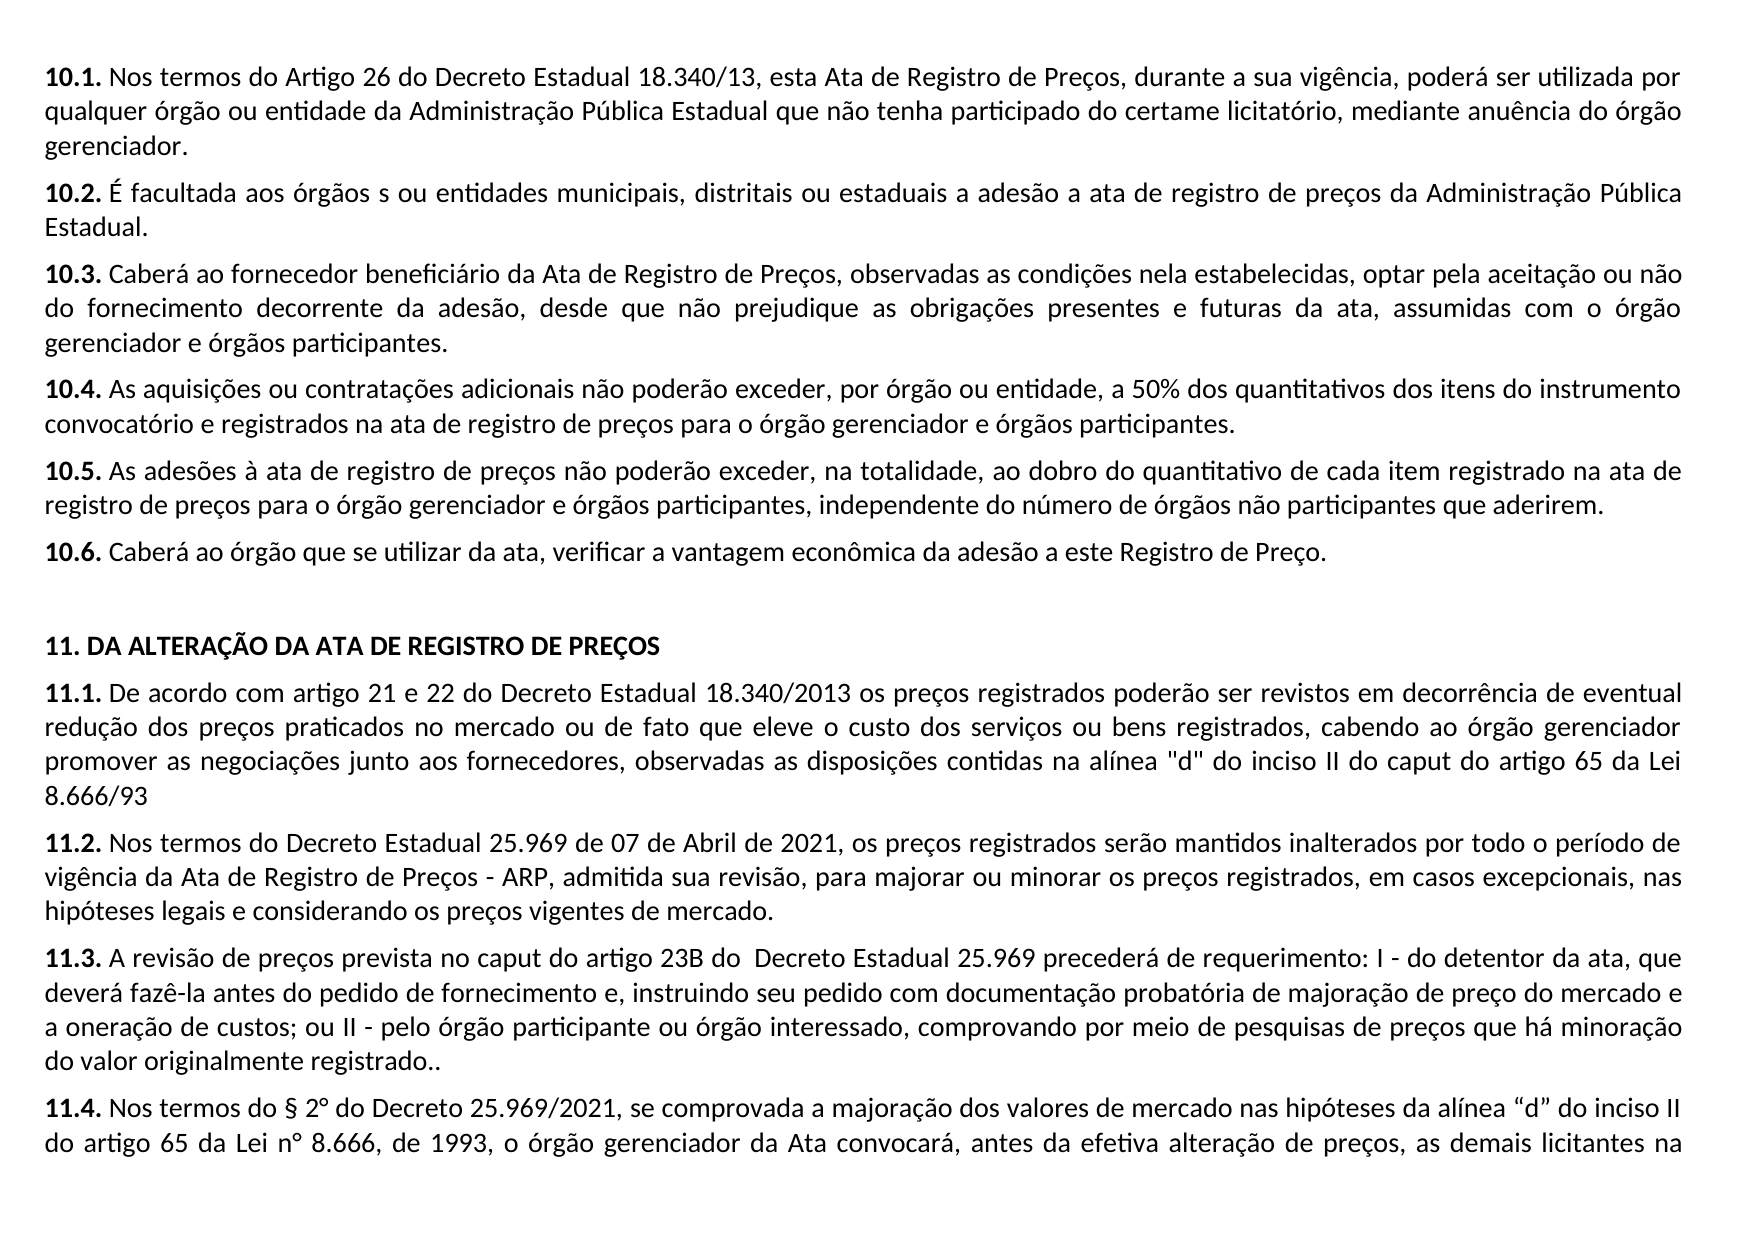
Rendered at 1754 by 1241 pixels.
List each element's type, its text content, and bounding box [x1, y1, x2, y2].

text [44, 1090, 1682, 1159]
text 10.5. As adesões à ata de registro de preços não poderão exceder, na totalidade, ao dobro do quantitativo de cada item registrado na ata de registro de preços para o órgão gerenciador e órgãos participantes, independente do número de órgãos não participantes que aderirem. [44, 453, 1682, 522]
text 10.6. Caberá ao órgão que se utilizar da ata, verificar a vantagem econômica da adesão a este Registro de Preço. [44, 534, 1682, 568]
text 10.1. Nos termos do Artigo 26 do Decreto Estadual 18.340/13, esta Ata de Registro de Preços, durante a sua vigência, poderá ser utilizada por qualquer órgão ou entidade da Administração Pública Estadual que não tenha participado do certame licitatório, mediante anuência do órgão gerenciador. [44, 59, 1682, 162]
text 11. DA ALTERAÇÃO DA ATA DE REGISTRO DE PREÇOS [44, 628, 1682, 662]
text 11.1. De acordo com artigo 21 e 22 do Decreto Estadual 18.340/2013 os preços registrados poderão ser revistos em decorrência de eventual redução dos preços praticados no mercado ou de fato que eleve o custo dos serviços ou bens registrados, cabendo ao órgão gerenciador promover as negociações junto aos fornecedores, observadas as disposições contidas na alínea "d" do inciso II do caput do artigo 65 da Lei 8.666/93 [44, 675, 1682, 812]
text 11.2. Nos termos do Decreto Estadual 25.969 de 07 de Abril de 2021, os preços registrados serão mantidos inalterados por todo o período de vigência da Ata de Registro de Preços - ARP, admitida sua revisão, para majorar ou minorar os preços registrados, em casos excepcionais, nas hipóteses legais e considerando os preços vigentes de mercado. [44, 825, 1682, 928]
text 10.4. As aquisições ou contratações adicionais não poderão exceder, por órgão ou entidade, a 50% dos quantitativos dos itens do instrumento convocatório e registrados na ata de registro de preços para o órgão gerenciador e órgãos participantes. [44, 372, 1682, 440]
text 10.2. É facultada aos órgãos s ou entidades municipais, distritais ou estaduais a adesão a ata de registro de preços da Administração Pública Estadual. [44, 175, 1682, 243]
text 11.3. A revisão de preços prevista no caput do artigo 23B do Decreto Estadual 25.969 precederá de requerimento: I - do detentor da ata, que deverá fazê-la antes do pedido de fornecimento e, instruindo seu pedido com documentação probatória de majoração de preço do mercado e a oneração de custos; ou II - pelo órgão participante ou órgão interessado, comprovando por meio de pesquisas de preços que há minoração do valor originalmente registrado.. [44, 940, 1682, 1078]
text 10.3. Caberá ao fornecedor beneficiário da Ata de Registro de Preços, observadas as condições nela estabelecidas, optar pela aceitação ou não do fornecimento decorrente da adesão, desde que não prejudique as obrigações presentes e futuras da ata, assumidas com o órgão gerenciador e órgãos participantes. [44, 256, 1682, 359]
